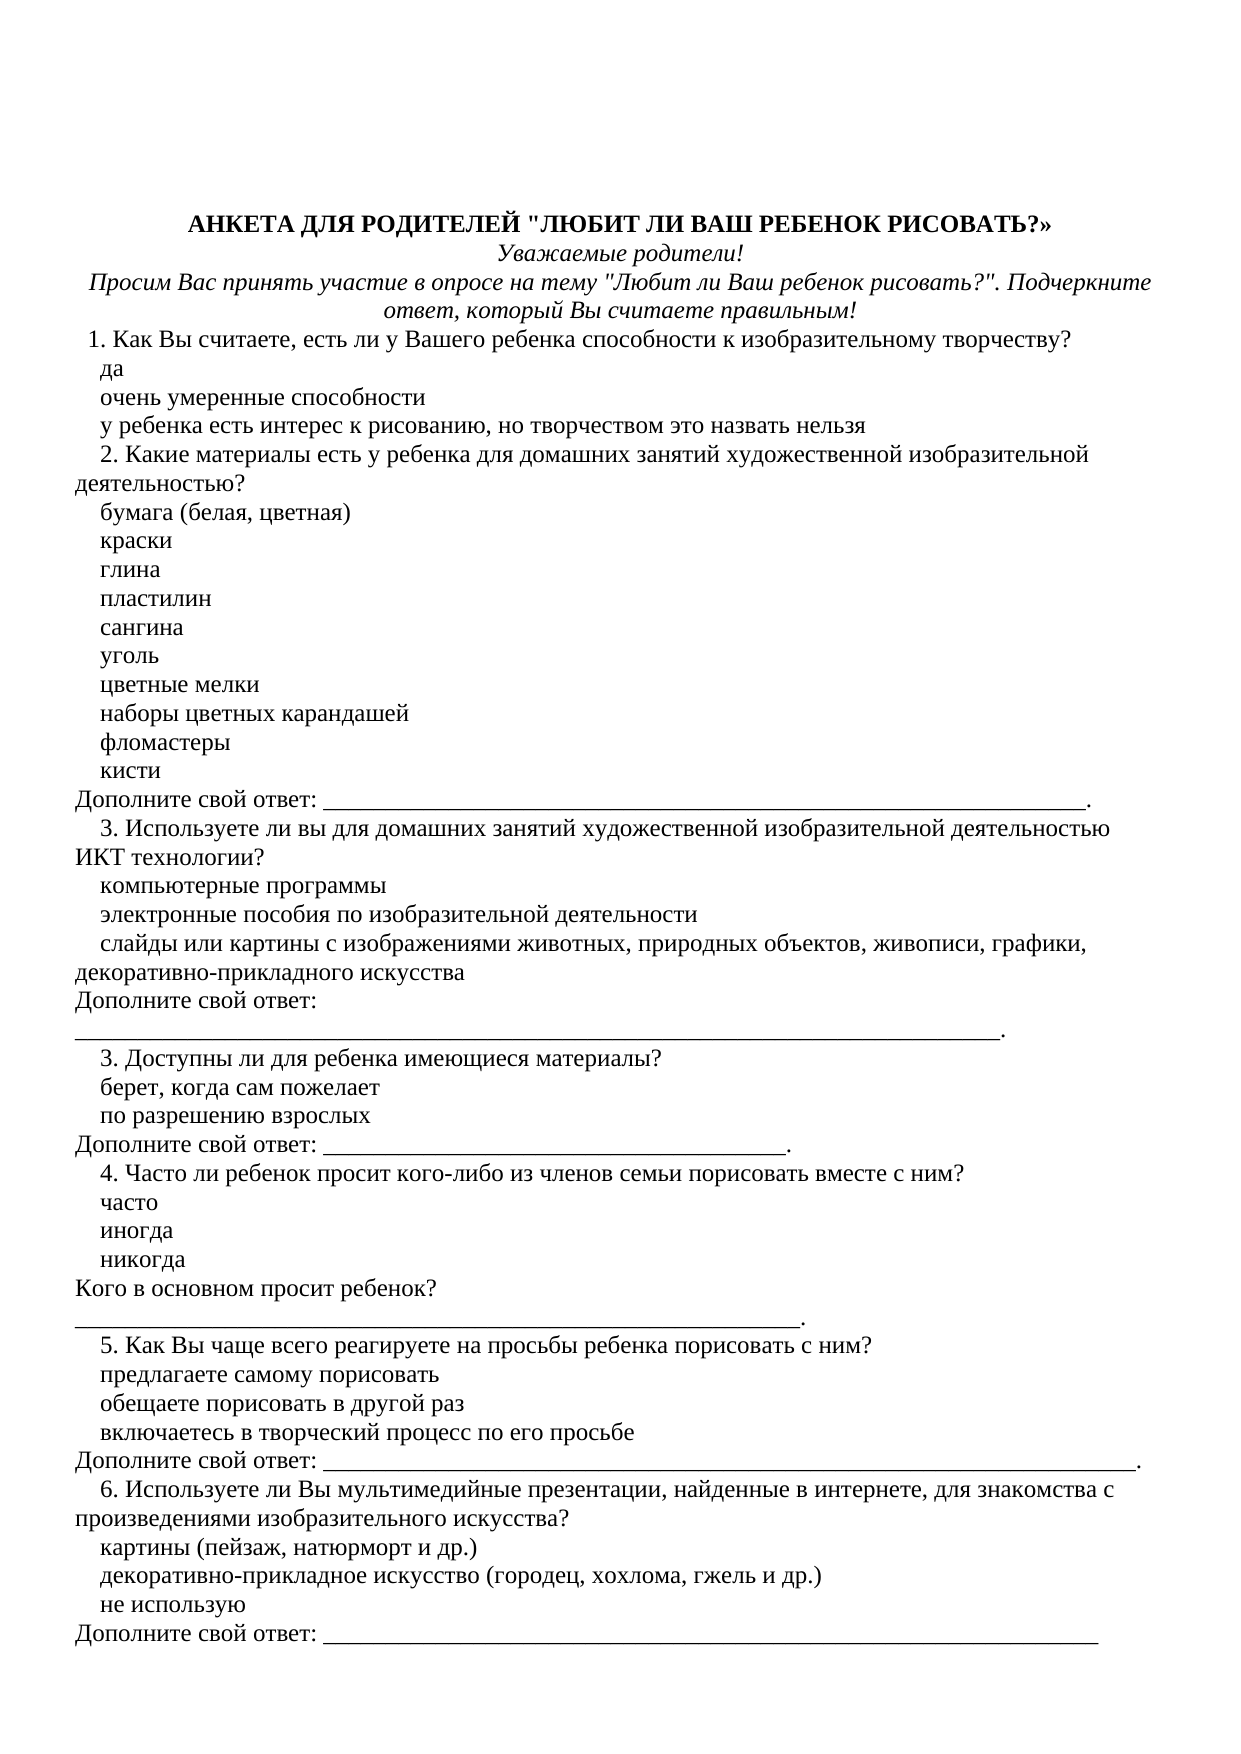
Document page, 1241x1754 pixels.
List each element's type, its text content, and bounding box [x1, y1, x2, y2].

text предлагаете самому порисовать [75, 1359, 1165, 1388]
text часто [75, 1187, 1165, 1215]
text Дополните свой ответ: ______________________________________________________________ [75, 1618, 1165, 1647]
text 3. Используете ли вы для домашних занятий художественной изобразительной деятельностью ИКТ технологии? [75, 813, 1165, 870]
text Дополните свой ответ: _________________________________________________________________. [75, 1445, 1165, 1474]
text иногда [75, 1215, 1165, 1244]
text включаетесь в творческий процесс по его просьбе [75, 1417, 1165, 1445]
text 1. Как Вы считаете, есть ли у Вашего ребенка способности к изобразительному творчеству? [75, 324, 1165, 353]
text не использую [75, 1589, 1165, 1618]
text да [75, 353, 1165, 382]
text электронные пособия по изобразительной деятельности [75, 899, 1165, 928]
text обещаете порисовать в другой раз [75, 1388, 1165, 1417]
text 6. Используете ли Вы мультимедийные презентации, найденные в интернете, для знакомства с произведениями изобразительного искусства? [75, 1474, 1165, 1532]
text глина [75, 554, 1165, 583]
text краски [75, 525, 1165, 554]
text по разрешению взрослых [75, 1100, 1165, 1129]
text сангина [75, 612, 1165, 640]
text никогда [75, 1244, 1165, 1273]
text уголь [75, 640, 1165, 669]
text берет, когда сам пожелает [75, 1072, 1165, 1100]
text Просим Вас принять участие в опросе на тему "Любит ли Ваш ребенок рисовать?". Подчеркните ответ, который Вы считаете правильным! [75, 267, 1165, 324]
text 4. Часто ли ребенок просит кого-либо из членов семьи порисовать вместе с ним? [75, 1158, 1165, 1187]
text слайды или картины с изображениями животных, природных объектов, живописи, графики, декоративно-прикладного искусства [75, 928, 1165, 985]
text декоративно-прикладное искусство (городец, хохлома, гжель и др.) [75, 1560, 1165, 1589]
text кисти [75, 755, 1165, 784]
text Дополните свой ответ: _____________________________________. [75, 1129, 1165, 1158]
text наборы цветных карандашей [75, 698, 1165, 727]
text Уважаемые родители! [75, 238, 1165, 267]
text пластилин [75, 583, 1165, 612]
text Кого в основном просит ребенок? __________________________________________________________. [75, 1273, 1165, 1330]
text бумага (белая, цветная) [75, 497, 1165, 525]
text очень умеренные способности [75, 382, 1165, 410]
text у ребенка есть интерес к рисованию, но творчеством это назвать нельзя [75, 410, 1165, 439]
text АНКЕТА ДЛЯ РОДИТЕЛЕЙ "ЛЮБИТ ЛИ ВАШ РЕБЕНОК РИСОВАТЬ?» [75, 209, 1165, 238]
text картины (пейзаж, натюрморт и др.) [75, 1532, 1165, 1560]
text компьютерные программы [75, 870, 1165, 899]
text цветные мелки [75, 669, 1165, 698]
text 3. Доступны ли для ребенка имеющиеся материалы? [75, 1043, 1165, 1072]
text 2. Какие материалы есть у ребенка для домашних занятий художественной изобразительной деятельностью? [75, 439, 1165, 497]
text 5. Как Вы чаще всего реагируете на просьбы ребенка порисовать с ним? [75, 1330, 1165, 1359]
text фломастеры [75, 727, 1165, 755]
text Дополните свой ответ: __________________________________________________________________________. [75, 985, 1165, 1043]
text Дополните свой ответ: _____________________________________________________________. [75, 784, 1165, 813]
